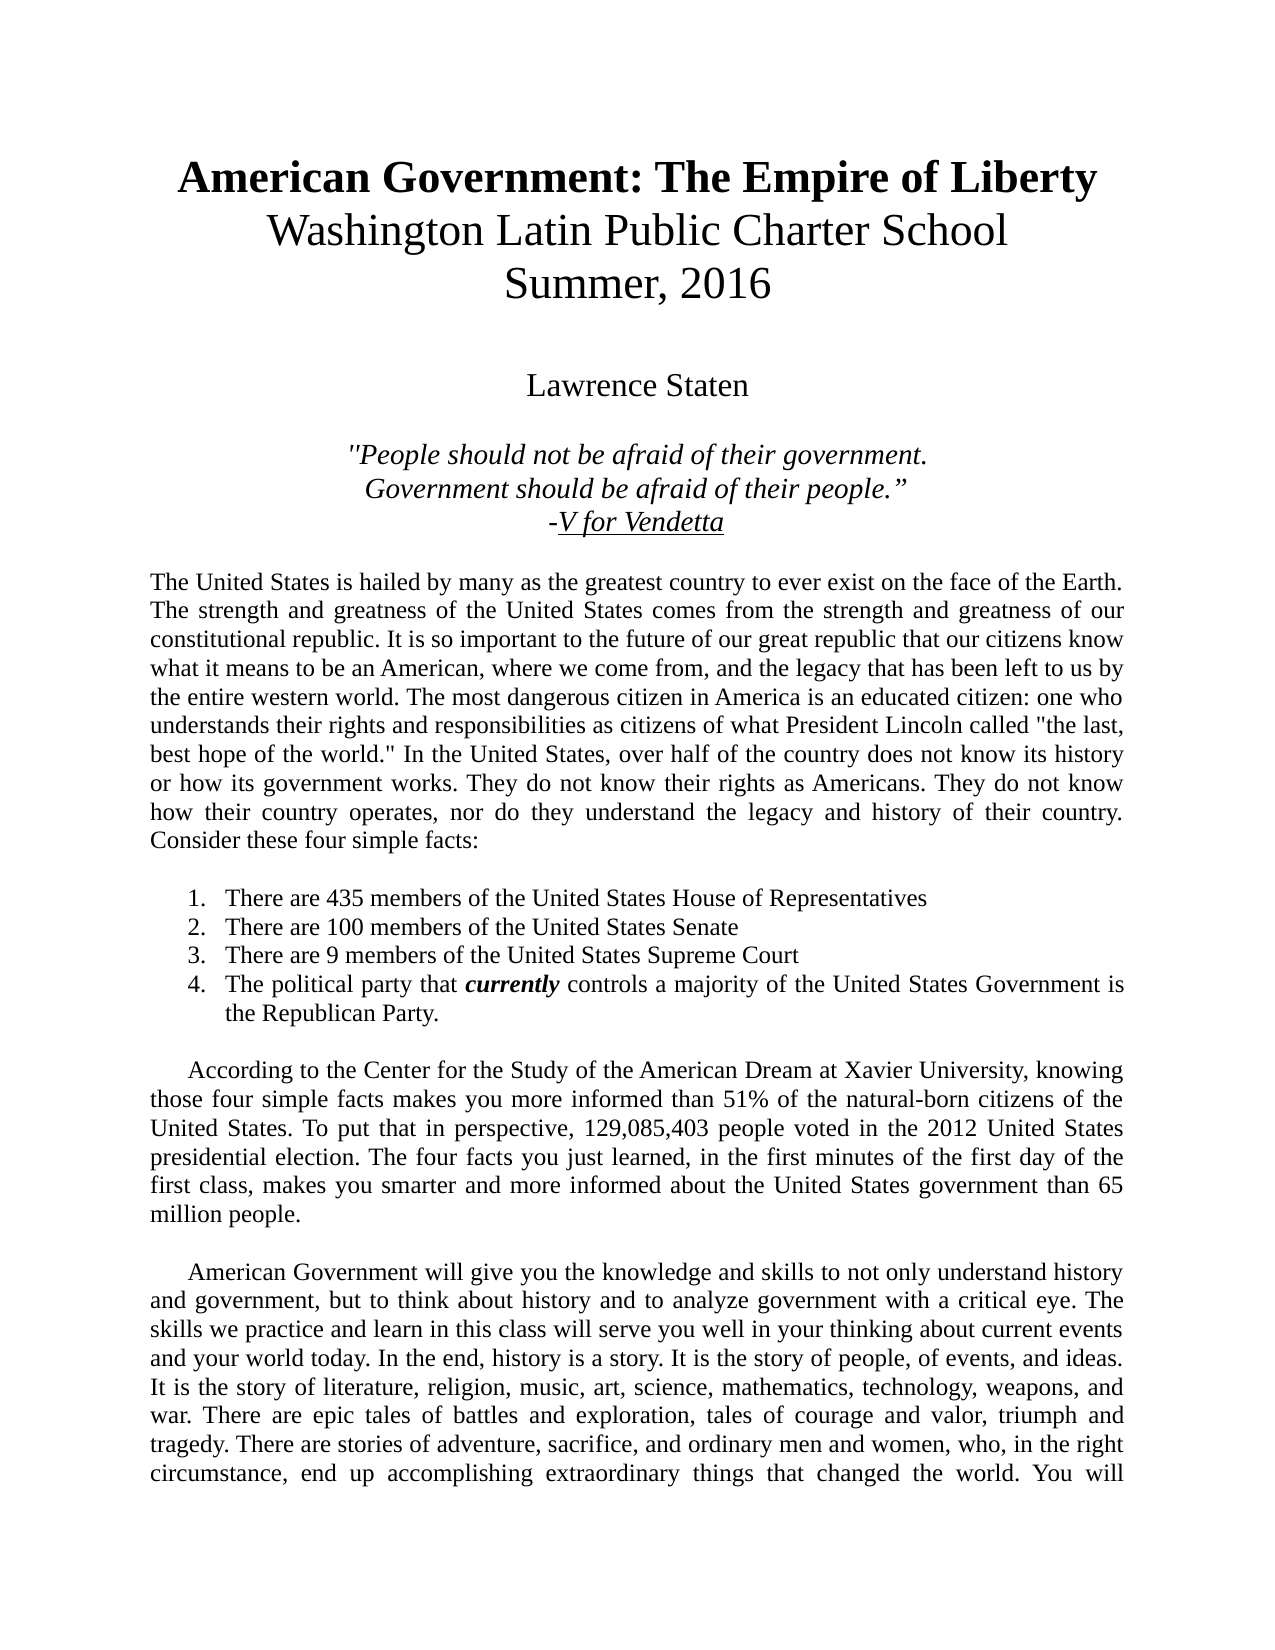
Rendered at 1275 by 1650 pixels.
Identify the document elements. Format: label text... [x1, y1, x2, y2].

text Lawrence Staten [150, 366, 1125, 404]
text Summer, 2016 [150, 255, 1125, 308]
text The United States is hailed by many as the greatest country to ever exist on the face of the Earth. The strength and greatness of the United States comes from the strength and greatness of our constitutional republic. It is so important to the future of our great republic that our citizens know what it means to be an American, where we come from, and the legacy that has been left to us by the entire western world. The most dangerous citizen in America is an educated citizen: one who understands their rights and responsibilities as citizens of what President Lincoln called "the last, best hope of the world." In the United States, over half of the country does not know its history or how its government works. They do not know their rights as Americans. They do not know how their country operates, nor do they understand the legacy and history of their country. Consider these four simple facts: [150, 567, 1125, 854]
text -V for Vendetta [150, 504, 1125, 538]
text American Government: The Empire of Liberty [150, 150, 1125, 203]
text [150, 1257, 1125, 1487]
text ''People should not be afraid of their government. [150, 437, 1125, 471]
text According to the Center for the Study of the American Dream at Xavier University, knowing those four simple facts makes you more informed than 51% of the natural-born citizens of the United States. To put that in perspective, 129,085,403 people voted in the 2012 United States presidential election. The four facts you just learned, in the first minutes of the first day of the first class, makes you smarter and more informed about the United States government than 65 million people. [150, 1056, 1125, 1228]
list There are 9 members of the United States Supreme Court [187, 941, 1125, 969]
list There are 100 members of the United States Senate [187, 912, 1125, 941]
list The political party that currently controls a majority of the United States Government is the Republican Party. [187, 969, 1125, 1027]
text Government should be afraid of their people.” [150, 471, 1125, 504]
text Washington Latin Public Charter School [150, 203, 1125, 255]
list There are 435 members of the United States House of Representatives [187, 883, 1125, 912]
